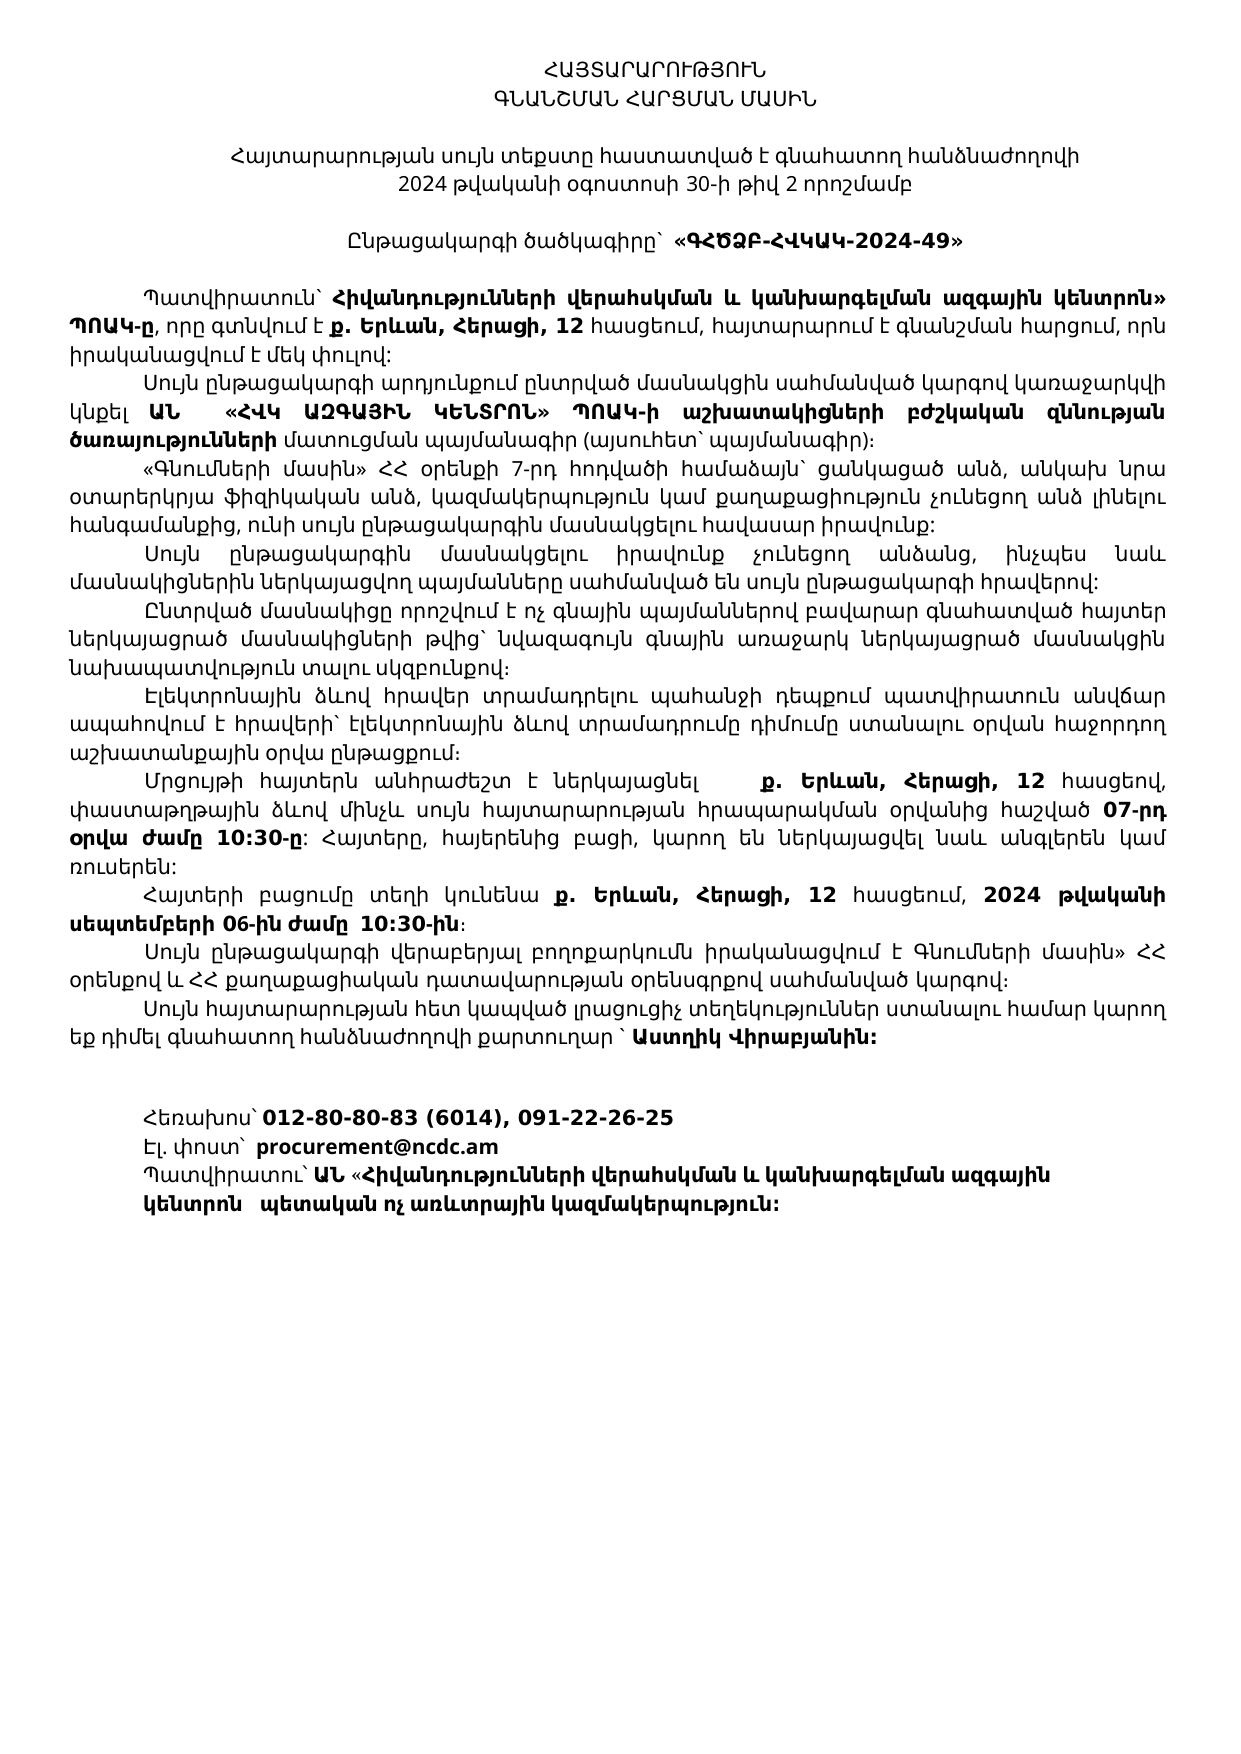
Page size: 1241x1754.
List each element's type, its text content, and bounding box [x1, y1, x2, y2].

text Ընտրված մասնակիցը որոշվում է ոչ գնային պայմաններով բավարար գնահատված հայտեր ներկայացրած մասնակիցների թվից` նվազագույն գնային առաջարկ ներկայացրած մասնակցին նախապատվություն տալու սկզբունքով։ [69, 596, 1167, 681]
text «Գնումների մասին» ՀՀ օրենքի 7-րդ հոդվածի համաձայն` ցանկացած անձ, անկախ նրա օտարերկրյա ֆիզիկական անձ, կազմակերպություն կամ քաղաքացիություն չունեցող անձ լինելու հանգամանքից, ունի սույն ընթացակարգին մասնակցելու հավասար իրավունք: [69, 454, 1167, 539]
text Էլ. փոստ՝ procurement@ncdc.am [143, 1132, 1167, 1160]
text 2024 թվականի օգոստոսի 30-ի թիվ 2 որոշմամբ [69, 169, 1167, 198]
text ԳՆԱՆՇՄԱՆ ՀԱՐՑՄԱՆ ՄԱՍԻՆ [69, 84, 1167, 112]
text Սույն հայտարարության հետ կապված լրացուցիչ տեղեկություններ ստանալու համար կարող եք դիմել գնահատող հանձնաժողովի քարտուղար ` Աստղիկ Վիրաբյանին: [69, 994, 1167, 1079]
text Էլեկտրոնային ձևով հրավեր տրամադրելու պահանջի դեպքում պատվիրատուն անվճար ապահովում է հրավերի` էլեկտրոնային ձևով տրամադրումը դիմումը ստանալու օրվան հաջորդող աշխատանքային օրվա ընթացքում։ [69, 681, 1167, 766]
text Հեռախոս՝ 012-80-80-83 (6014), 091-22-26-25 [143, 1103, 1167, 1132]
text Սույն ընթացակարգին մասնակցելու իրավունք չունեցող անձանց, ինչպես նաև մասնակիցներին ներկայացվող պայմանները սահմանված են սույն ընթացակարգի հրավերով: [69, 539, 1167, 596]
text Սույն ընթացակարգի վերաբերյալ բողոքարկումն իրականացվում է Գնումների մասին» ՀՀ օրենքով և ՀՀ քաղաքացիական դատավարության օրենսգրքով սահմանված կարգով։ [69, 937, 1167, 994]
text ՀԱՅՏԱՐԱՐՈՒԹՅՈՒՆ [69, 56, 1167, 84]
text Հայտերի բացումը տեղի կունենա ք. Երևան, Հերացի, 12 հասցեում, 2024 թվականի սեպտեմբերի 06-ին ժամը 10:30-ին։ [69, 880, 1167, 937]
text Սույն ընթացակարգի արդյունքում ընտրված մասնակցին սահմանված կարգով կառաջարկվի կնքել ԱՆ «ՀՎԿ ԱԶԳԱՅԻՆ ԿԵՆՏՐՈՆ» ՊՈԱԿ-ի աշխատակիցների բժշկական զննության ծառայությունների մատուցման պայմանագիր (այսուհետ` պայմանագիր)։ [69, 368, 1167, 454]
text Ընթացակարգի ծածկագիրը` «ԳՀԾՁԲ-ՀՎԿԱԿ-2024-49» [69, 226, 1167, 254]
text Հայտարարության սույն տեքստը հաստատված է գնահատող հանձնաժողովի [69, 141, 1167, 169]
text Պատվիրատու՝ ԱՆ Հիվանդությունների վերահսկման և կանխարգելման ազգային կենտրոն պետական ոչ առևտրային կազմակերպություն։ [143, 1160, 1167, 1217]
text Պատվիրատուն` Հիվանդությունների վերահսկման և կանխարգելման ազգային կենտրոն» ՊՈԱԿ-ը, որը գտնվում է ք. Երևան, Հերացի, 12 հասցեում, հայտարարում է գնանշման հարցում, որն իրականացվում է մեկ փուլով: [69, 283, 1167, 368]
text Մրցույթի հայտերն անհրաժեշտ է ներկայացնել ք. Երևան, Հերացի, 12 հասցեով, փաստաթղթային ձևով մինչև սույն հայտարարության հրապարակման օրվանից հաշված 07-րդ օրվա ժամը 10:30-ը: Հայտերը, հայերենից բացի, կարող են ներկայացվել նաև անգլերեն կամ ռուսերեն: [69, 766, 1167, 880]
